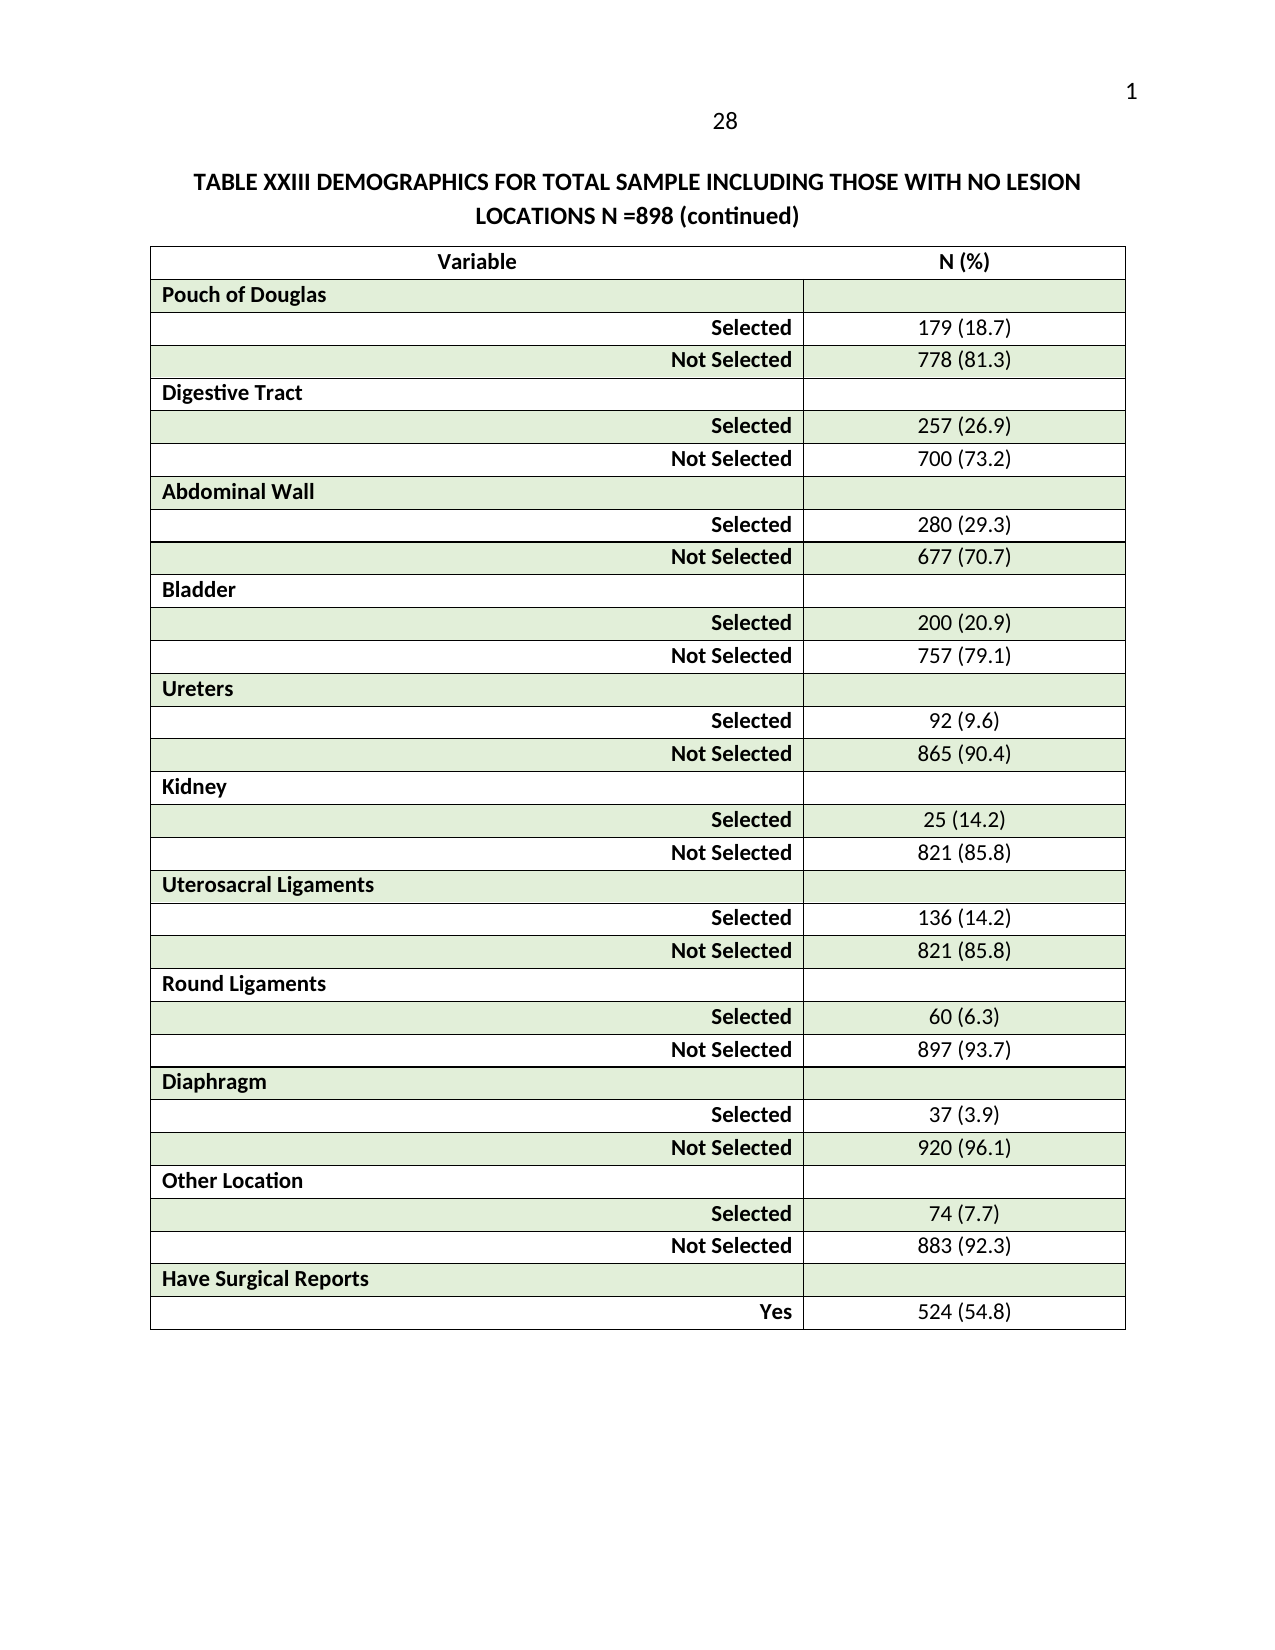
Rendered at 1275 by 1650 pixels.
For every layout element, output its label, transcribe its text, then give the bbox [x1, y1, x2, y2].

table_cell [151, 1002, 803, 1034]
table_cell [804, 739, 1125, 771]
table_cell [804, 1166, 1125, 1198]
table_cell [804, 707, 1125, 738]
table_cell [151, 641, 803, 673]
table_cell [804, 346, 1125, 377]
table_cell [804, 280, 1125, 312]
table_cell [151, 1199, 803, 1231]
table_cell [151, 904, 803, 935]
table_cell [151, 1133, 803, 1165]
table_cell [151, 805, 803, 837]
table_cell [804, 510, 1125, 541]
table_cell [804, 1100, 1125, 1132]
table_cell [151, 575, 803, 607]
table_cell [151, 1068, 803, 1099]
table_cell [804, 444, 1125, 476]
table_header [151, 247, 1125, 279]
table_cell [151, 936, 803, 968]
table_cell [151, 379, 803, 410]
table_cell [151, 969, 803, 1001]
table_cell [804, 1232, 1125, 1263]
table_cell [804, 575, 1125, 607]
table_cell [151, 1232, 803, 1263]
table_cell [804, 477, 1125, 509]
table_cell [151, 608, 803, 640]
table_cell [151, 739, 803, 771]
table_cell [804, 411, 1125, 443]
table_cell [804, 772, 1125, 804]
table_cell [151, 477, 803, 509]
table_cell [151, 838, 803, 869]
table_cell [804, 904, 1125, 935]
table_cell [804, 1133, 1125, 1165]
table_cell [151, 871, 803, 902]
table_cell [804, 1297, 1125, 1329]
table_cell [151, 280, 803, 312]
text TABLE XXIII DEMOGRAPHICS FOR TOTAL SAMPLE INCLUDING THOSE WITH NO LESION LOCATIONS N =898 (continued) [150, 167, 1125, 231]
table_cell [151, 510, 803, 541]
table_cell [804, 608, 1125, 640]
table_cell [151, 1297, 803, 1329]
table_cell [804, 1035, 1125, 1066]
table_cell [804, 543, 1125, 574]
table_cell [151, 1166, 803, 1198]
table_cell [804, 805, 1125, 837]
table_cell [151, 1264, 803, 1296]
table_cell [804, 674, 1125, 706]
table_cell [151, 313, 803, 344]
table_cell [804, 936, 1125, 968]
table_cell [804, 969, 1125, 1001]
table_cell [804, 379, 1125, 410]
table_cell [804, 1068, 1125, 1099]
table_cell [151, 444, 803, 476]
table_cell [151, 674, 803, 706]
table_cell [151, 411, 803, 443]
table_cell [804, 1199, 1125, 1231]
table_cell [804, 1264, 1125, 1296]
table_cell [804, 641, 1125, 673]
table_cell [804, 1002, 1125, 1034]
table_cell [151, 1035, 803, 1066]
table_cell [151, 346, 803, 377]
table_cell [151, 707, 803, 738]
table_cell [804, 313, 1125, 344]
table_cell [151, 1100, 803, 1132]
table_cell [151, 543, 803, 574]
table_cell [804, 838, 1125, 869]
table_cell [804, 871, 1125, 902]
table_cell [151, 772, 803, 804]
